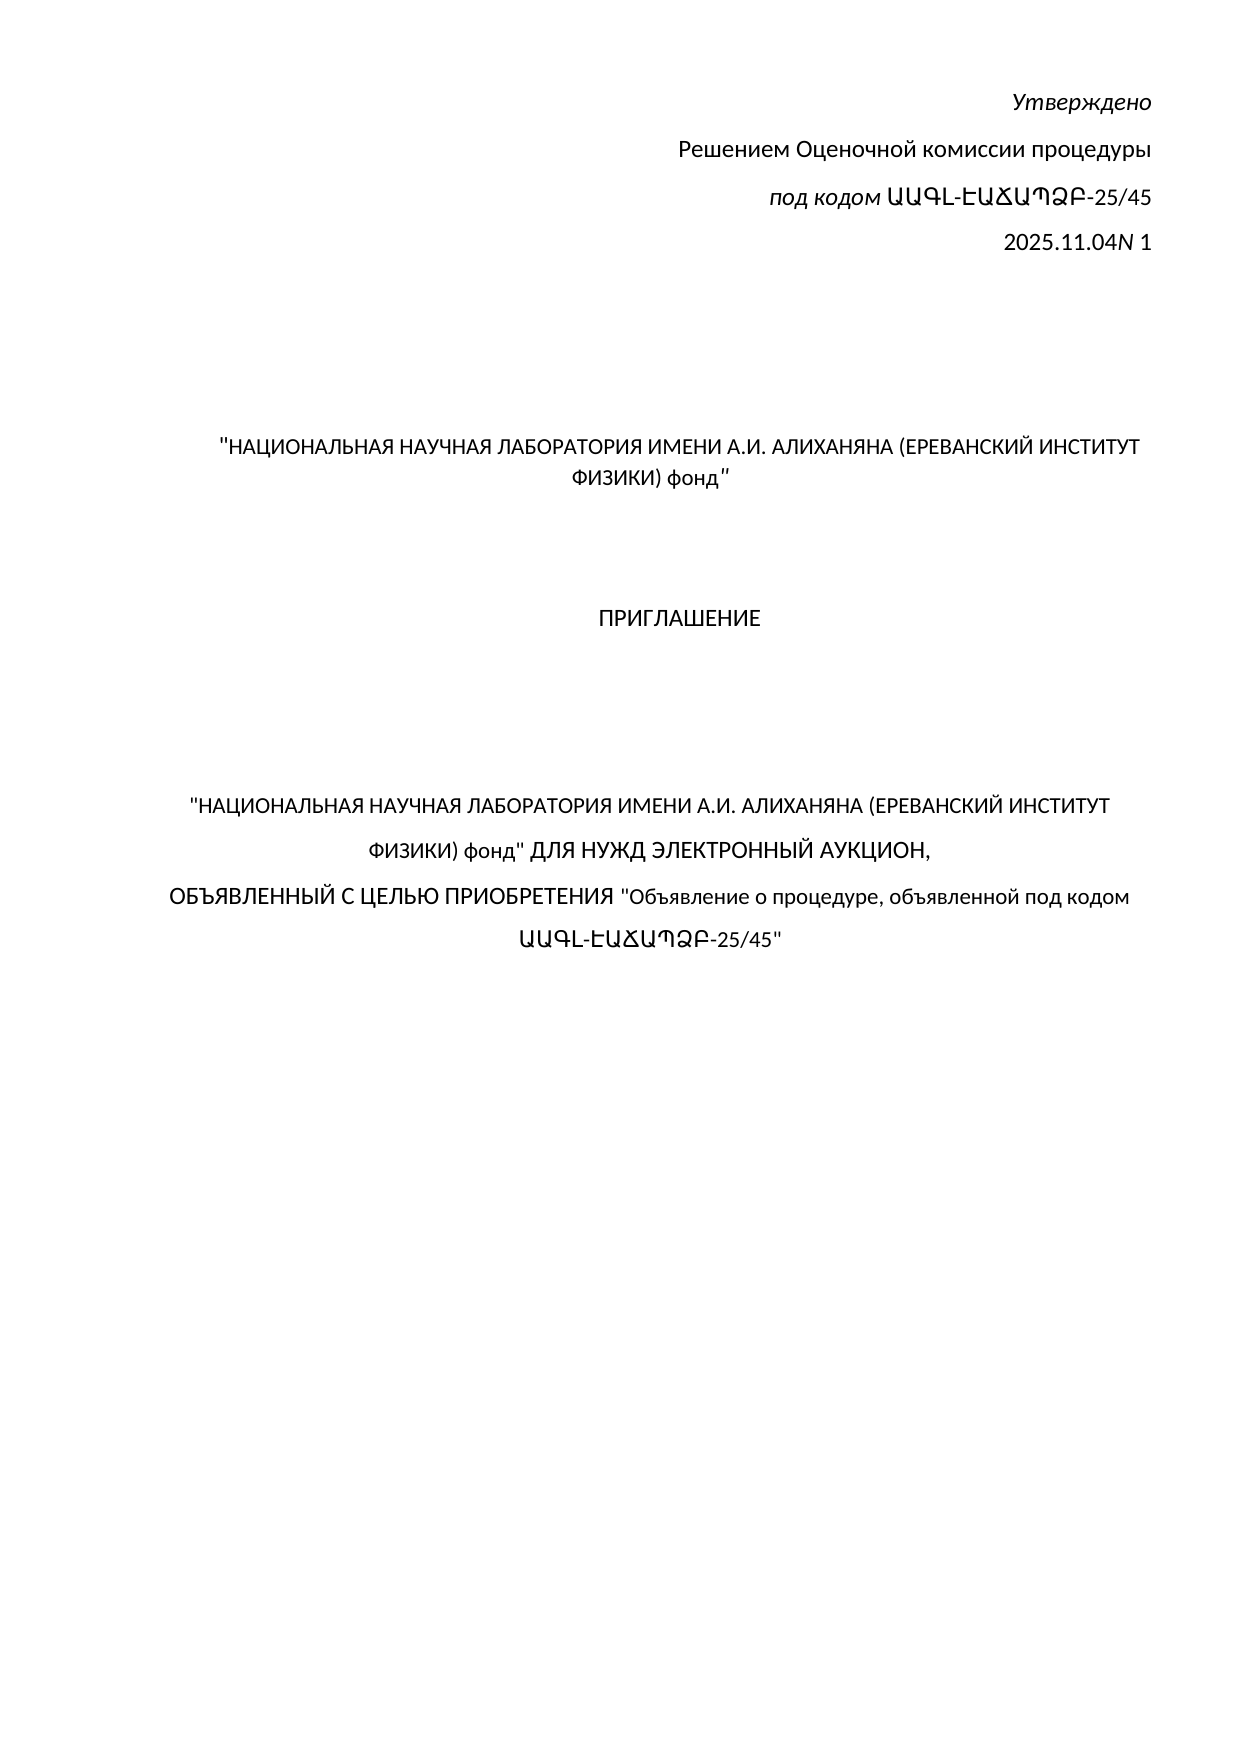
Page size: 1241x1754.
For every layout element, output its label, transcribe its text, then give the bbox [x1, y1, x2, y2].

text Решением Оценочной комиссии процедуры [148, 134, 1152, 164]
text под кодом ԱԱԳԼ-ԷԱՃԱՊՁԲ-25/45 2025.11.04 N 1 [148, 181, 1152, 257]
text ПРИГЛАШЕНИЕ [148, 603, 1152, 633]
text "НАЦИОНАЛЬНАЯ НАУЧНАЯ ЛАБОРАТОРИЯ ИМЕНИ А.И. АЛИХАНЯНА (ЕРЕВАНСКИЙ ИНСТИТУТ ФИЗИКИ) фонд" ДЛЯ НУЖД ЭЛЕКТРОННЫЙ АУКЦИОН, [148, 791, 1152, 865]
text Утверждено [148, 86, 1152, 117]
text ОБЪЯВЛЕННЫЙ С ЦЕЛЬЮ ПРИОБРЕТЕНИЯ "Объявление о процедуре, объявленной под кодом ԱԱԳԼ-ԷԱՃԱՊՁԲ-25/45" [148, 880, 1152, 953]
text "НАЦИОНАЛЬНАЯ НАУЧНАЯ ЛАБОРАТОРИЯ ИМЕНИ А.И. АЛИХАНЯНА (ЕРЕВАНСКИЙ ИНСТИТУТ ФИЗИКИ) фонд" [148, 431, 1152, 492]
